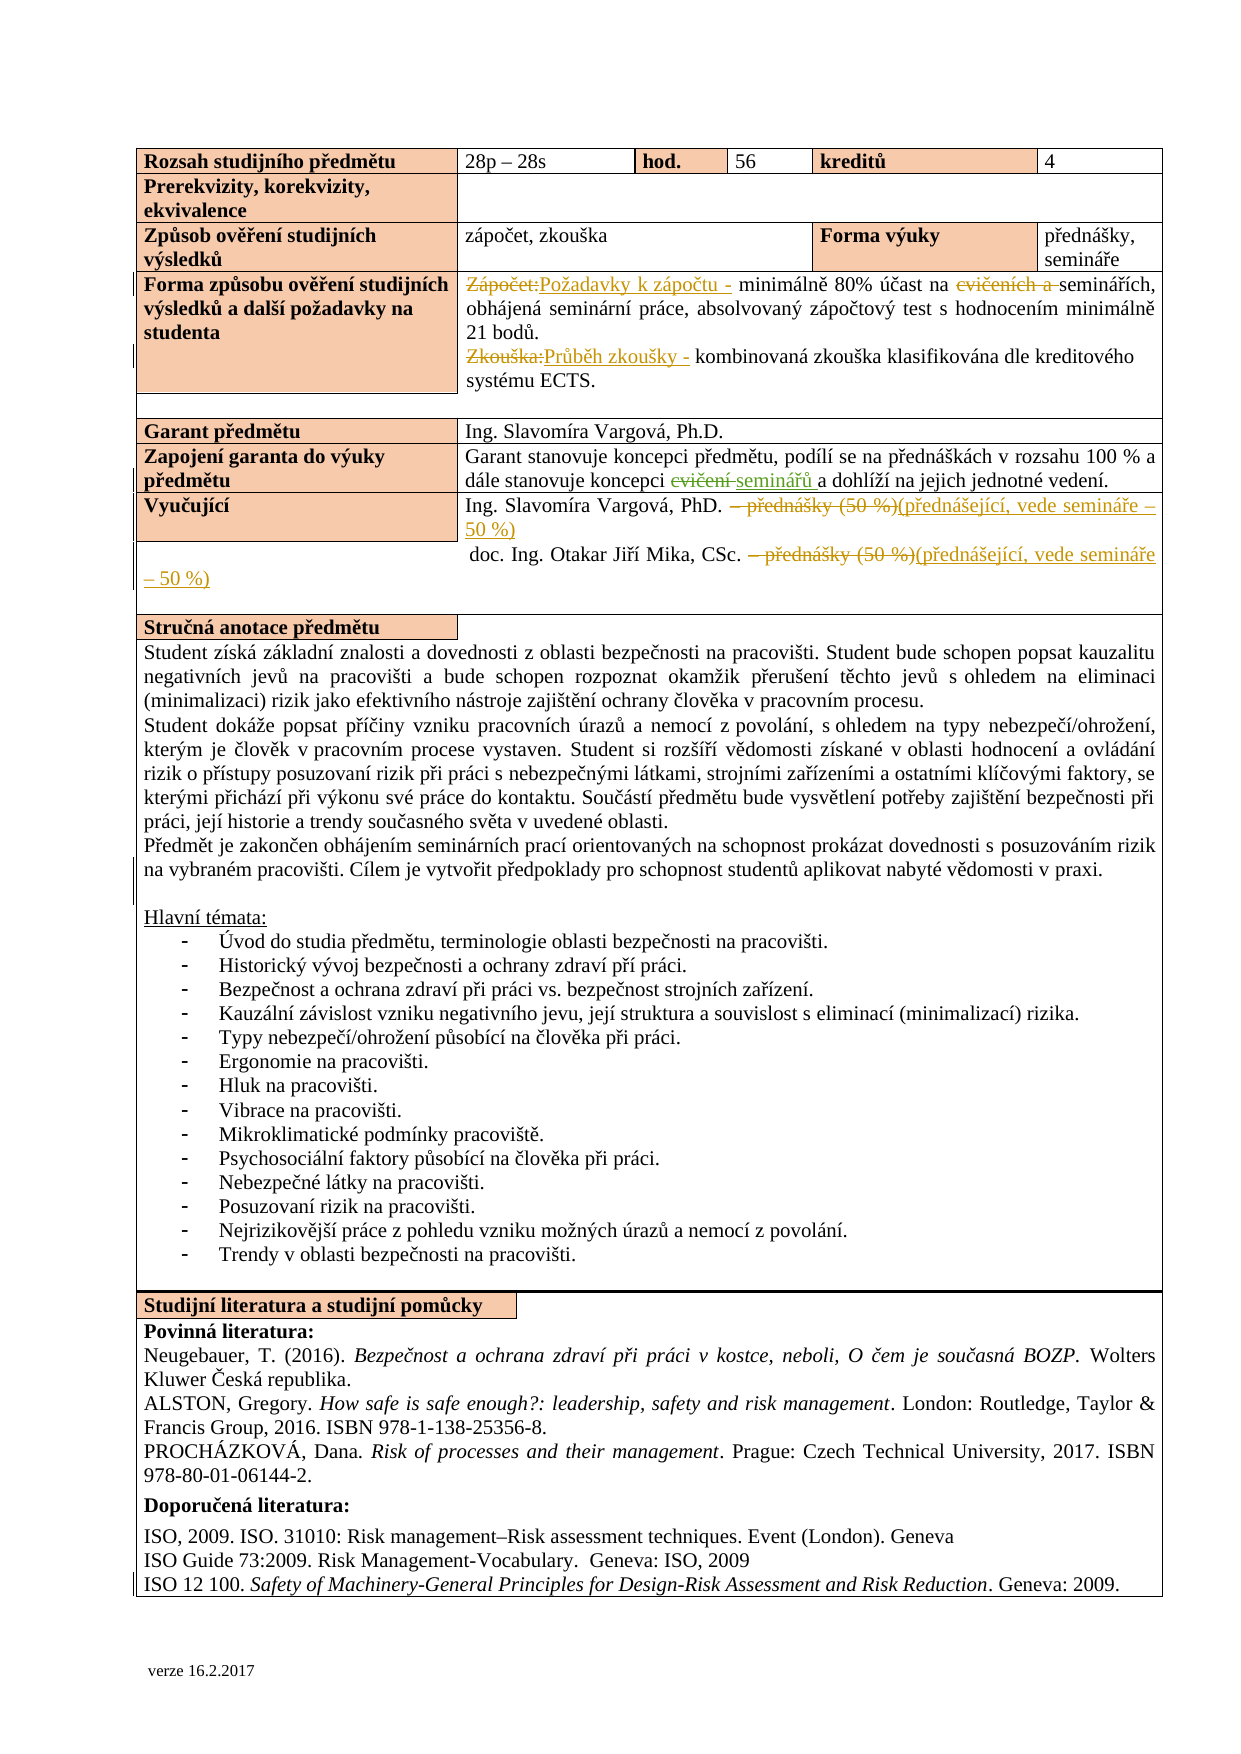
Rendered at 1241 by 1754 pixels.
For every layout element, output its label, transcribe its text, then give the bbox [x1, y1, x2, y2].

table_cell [137, 1318, 1162, 1596]
table_cell Vyučující [137, 493, 457, 541]
table_cell Ing. Slavomíra Vargová, Ph.D. [458, 419, 1162, 443]
table_cell Student získá základní znalosti a dovednosti z oblasti bezpečnosti na pracovišti. Student bude schopen popsat kauzalitu negativních jevů na pracovišti a bude schopen rozpoznat okamžik přerušení těchto jevů s ohledem na eliminaci (minimalizaci) rizik jako efektivního nástroje zajištění ochrany člověka v pracovním procesu. Student dokáže popsat příčiny vzniku pracovních úrazů a nemocí z povolání, s ohledem na typy nebezpečí/ohrožení, kterým je člověk v pracovním procese vystaven. Student si rozšíří vědomosti získané v oblasti hodnocení a ovládání rizik o přístupy posuzovaní rizik při práci s nebezpečnými látkami, strojními zařízeními a ostatními klíčovými faktory, se kterými přichází při výkonu své práce do kontaktu. Součástí předmětu bude vysvětlení potřeby zajištění bezpečnosti při práci, její historie a trendy současného světa v uvedené oblasti. Předmět je zakončen obhájením seminárních prací orientovaných na schopnost prokázat dovednosti s posuzováním rizik na vybraném pracovišti. Cílem je vytvořit předpoklady pro schopnost studentů aplikovat nabyté vědomosti v praxi. Hlavní témata: Úvod do studia předmětu, terminologie oblasti bezpečnosti na pracovišti. Historický vývoj bezpečnosti a ochrany zdraví pří práci. Bezpečnost a ochrana zdraví při práci vs. bezpečnost strojních zařízení. Kauzální závislost vzniku negativního jevu, její struktura a souvislost s eliminací (minimalizací) rizika. Typy nebezpečí/ohrožení působící na člověka při práci. Ergonomie na pracovišti. Hluk na pracovišti. Vibrace na pracovišti. Mikroklimatické podmínky pracoviště. Psychosociální faktory působící na člověka při práci. Nebezpečné látky na pracovišti. Posuzovaní rizik na pracovišti. Nejrizikovější práce z pohledu vzniku možných úrazů a nemocí z povolání. Trendy v oblasti bezpečnosti na pracovišti. [137, 639, 1162, 1290]
table_cell [458, 615, 1162, 639]
table_cell Forma způsobu ověření studijních výsledků a další požadavky na studenta [137, 272, 457, 392]
table_cell Způsob ověření studijních výsledků [137, 223, 457, 271]
table_cell doc. Ing. Otakar Jiří Mika, CSc. [137, 541, 1162, 614]
table_cell 28p – 28s [458, 149, 634, 173]
table_cell [137, 393, 1162, 417]
table_cell hod. [636, 149, 727, 173]
table_cell 4 [1038, 149, 1162, 173]
table_cell Garant stanovuje koncepci předmětu, podílí se na přednáškách v rozsahu 100 % a dále stanovuje koncepci a dohlíží na jejich jednotné vedení. [458, 444, 1162, 492]
table_cell Studijní literatura a studijní pomůcky [137, 1293, 516, 1318]
table_cell Forma výuky [813, 223, 1037, 271]
table_cell minimálně 80% účast na seminářích, obhájená seminární práce, absolvovaný zápočtový test s hodnocením minimálně 21 bodů. kombinovaná zkouška klasifikována dle kreditového systému ECTS. [458, 272, 1162, 392]
table_cell Garant předmětu [137, 419, 457, 443]
table_cell přednášky, semináře [1038, 223, 1162, 271]
table_cell Prerekvizity, korekvizity, ekvivalence [137, 174, 457, 222]
table_cell Stručná anotace předmětu [137, 615, 457, 639]
table_cell Zapojení garanta do výuky předmětu [137, 444, 457, 492]
table_cell [458, 174, 1162, 222]
table_cell Ing. Slavomíra Vargová, PhD. [458, 493, 1162, 541]
table_cell zápočet, zkouška [458, 223, 812, 271]
table_cell [517, 1293, 1162, 1318]
table_cell kreditů [813, 149, 1037, 173]
table_cell Rozsah studijního předmětu [137, 149, 457, 173]
table_cell 56 [728, 149, 812, 173]
